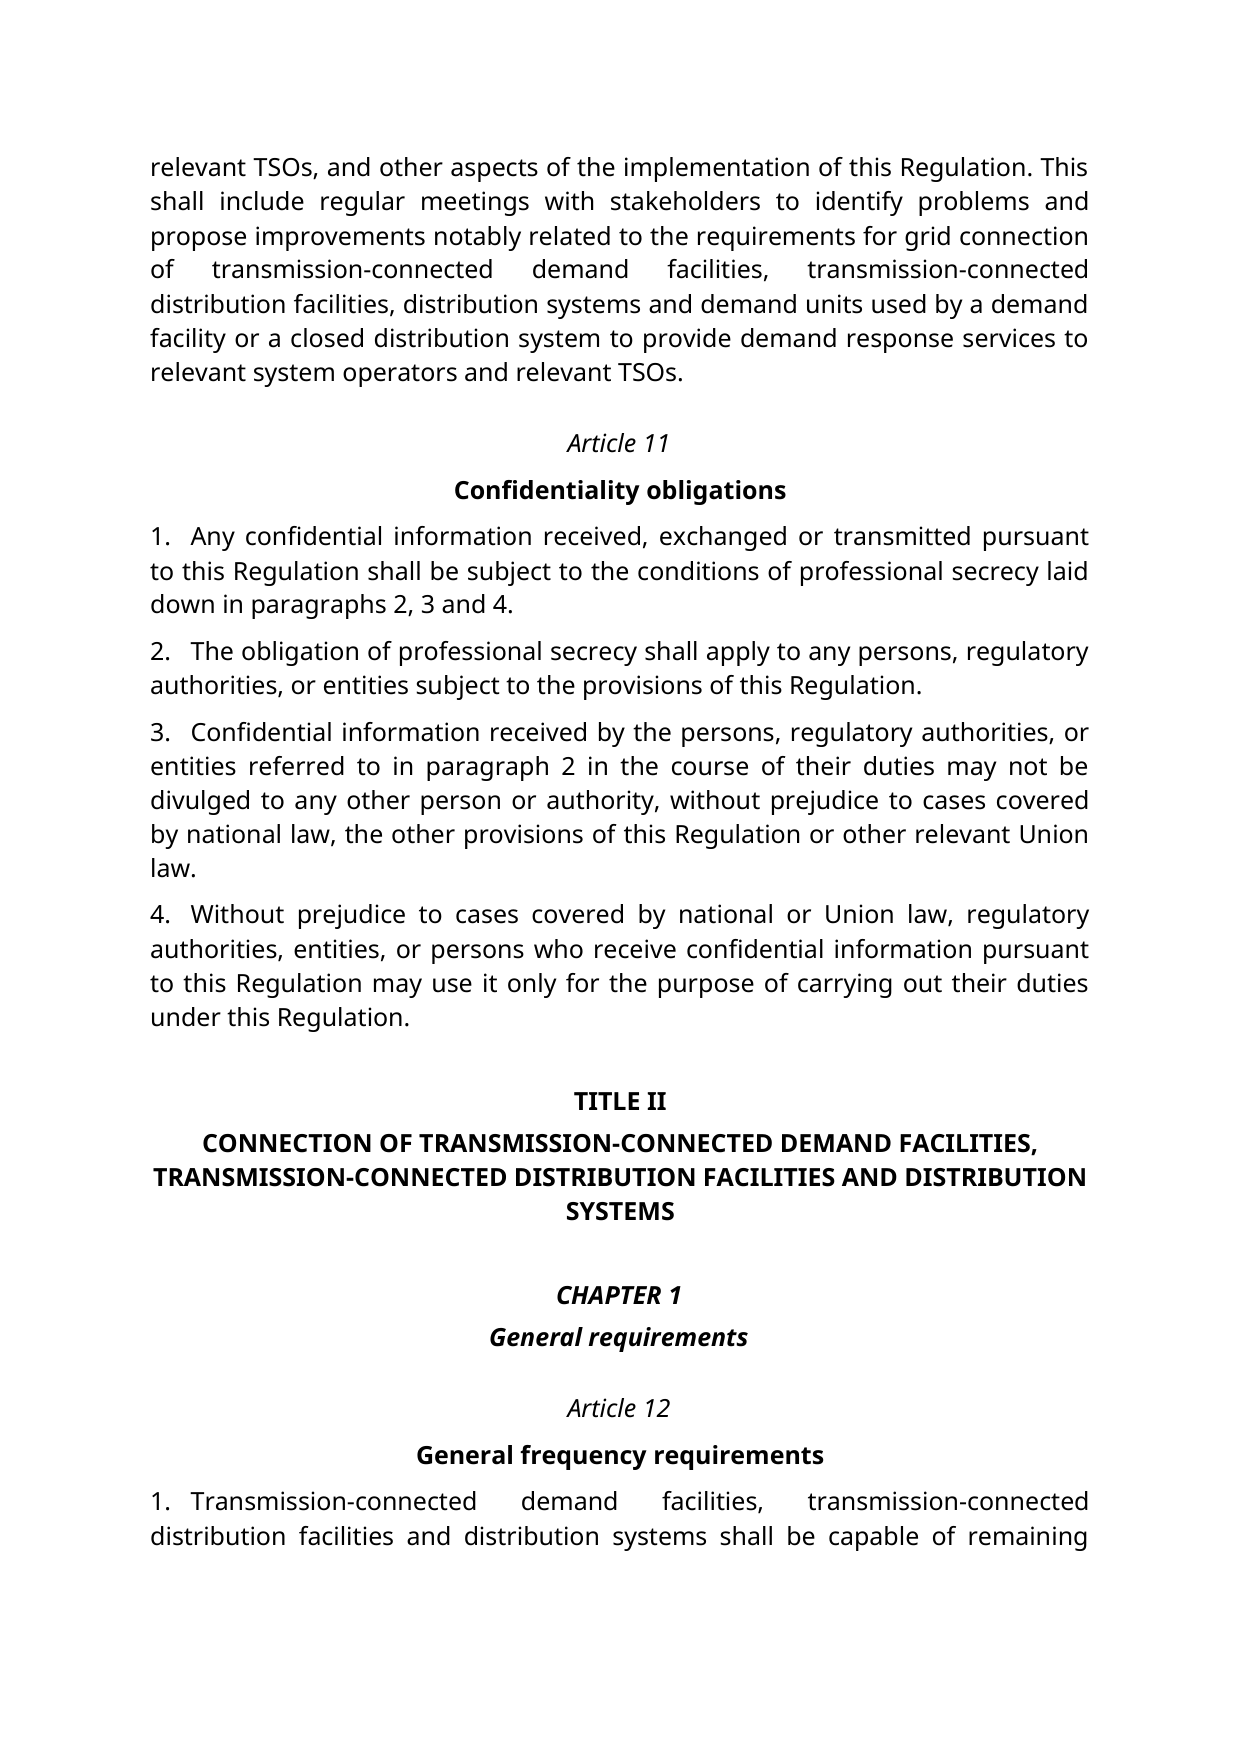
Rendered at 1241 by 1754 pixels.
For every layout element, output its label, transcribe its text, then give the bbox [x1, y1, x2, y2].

text CHAPTER 1 [150, 1277, 1090, 1312]
text 2. The obligation of professional secrecy shall apply to any persons, regulatory authorities, or entities subject to the provisions of this Regulation. [150, 634, 1090, 702]
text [150, 1484, 1090, 1552]
text Article 11 [150, 426, 1090, 460]
text General frequency requirements [150, 1437, 1090, 1472]
text TITLE II [150, 1083, 1090, 1117]
text Article 12 [150, 1391, 1090, 1425]
text General requirements [150, 1319, 1090, 1353]
text 3. Confidential information received by the persons, regulatory authorities, or entities referred to in paragraph 2 in the course of their duties may not be divulged to any other person or authority, without prejudice to cases covered by national law, the other provisions of this Regulation or other relevant Union law. [150, 714, 1090, 885]
text 4. Without prejudice to cases covered by national or Union law, regulatory authorities, entities, or persons who receive confidential information pursuant to this Regulation may use it only for the purpose of carrying out their duties under this Regulation. [150, 897, 1090, 1033]
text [150, 150, 1090, 388]
text CONNECTION OF TRANSMISSION-CONNECTED DEMAND FACILITIES, TRANSMISSION-CONNECTED DISTRIBUTION FACILITIES AND DISTRIBUTION SYSTEMS [150, 1125, 1090, 1227]
text 1. Any confidential information received, exchanged or transmitted pursuant to this Regulation shall be subject to the conditions of professional secrecy laid down in paragraphs 2, 3 and 4. [150, 519, 1090, 621]
text Confidentiality obligations [150, 472, 1090, 507]
